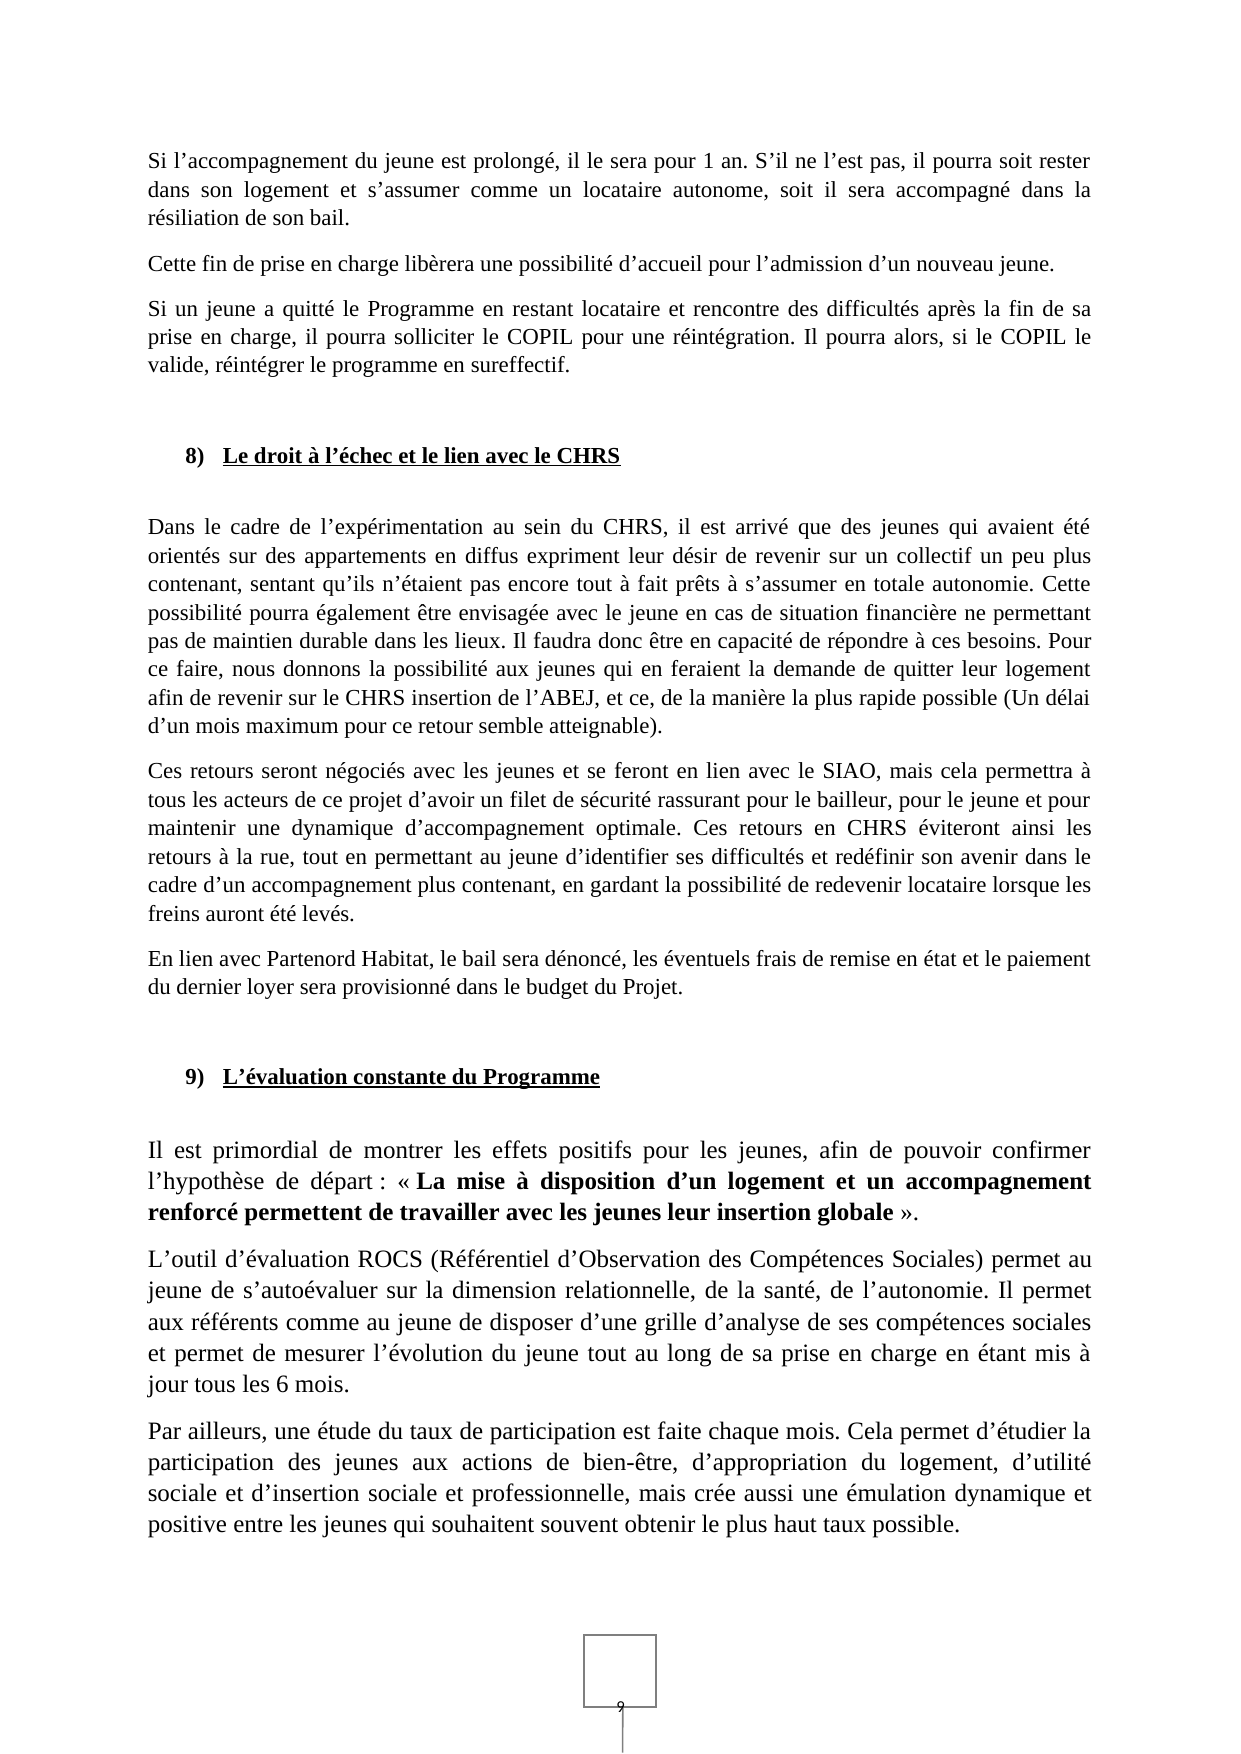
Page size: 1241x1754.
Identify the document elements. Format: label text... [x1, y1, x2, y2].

text Si un jeune a quitté le Programme en restant locataire et rencontre des difficultés après la fin de sa prise en charge, il pourra solliciter le COPIL pour une réintégration. Il pourra alors, si le COPIL le valide, réintégrer le programme en sureffectif. [148, 295, 1093, 378]
text Dans le cadre de l’expérimentation au sein du CHRS, il est arrivé que des jeunes qui avaient été orientés sur des appartements en diffus expriment leur désir de revenir sur un collectif un peu plus contenant, sentant qu’ils n’étaient pas encore tout à fait prêts à s’assumer en totale autonomie. Cette possibilité pourra également être envisagée avec le jeune en cas de situation financière ne permettant pas de maintien durable dans les lieux. Il faudra donc être en capacité de répondre à ces besoins. Pour ce faire, nous donnons la possibilité aux jeunes qui en feraient la demande de quitter leur logement afin de revenir sur le CHRS insertion de l’ABEJ, et ce, de la manière la plus rapide possible (Un délai d’un mois maximum pour ce retour semble atteignable). [148, 513, 1093, 739]
list Le droit à l’échec et le lien avec le CHRS [185, 442, 1093, 468]
text Ces retours seront négociés avec les jeunes et se feront en lien avec le SIAO, mais cela permettra à tous les acteurs de ce projet d’avoir un filet de sécurité rassurant pour le bailleur, pour le jeune et pour maintenir une dynamique d’accompagnement optimale. Ces retours en CHRS éviteront ainsi les retours à la rue, tout en permettant au jeune d’identifier ses difficultés et redéfinir son avenir dans le cadre d’un accompagnement plus contenant, en gardant la possibilité de redevenir locataire lorsque les freins auront été levés. [148, 757, 1093, 926]
text En lien avec Partenord Habitat, le bail sera dénoncé, les éventuels frais de remise en état et le paiement du dernier loyer sera provisionné dans le budget du Projet. [148, 945, 1093, 999]
text Si l’accompagnement du jeune est prolongé, il le sera pour 1 an. S’il ne l’est pas, il pourra soit rester dans son logement et s’assumer comme un locataire autonome, soit il sera accompagné dans la résiliation de son bail. [148, 148, 1093, 231]
list L’évaluation constante du Programme [185, 1063, 1093, 1090]
text Cette fin de prise en charge libèrera une possibilité d’accueil pour l’admission d’un nouveau jeune. [148, 249, 1093, 276]
text Il est primordial de montrer les effets positifs pour les jeunes, afin de pouvoir confirmer l’hypothèse de départ : « La mise à disposition d’un logement et un accompagnement renforcé permettent de travailler avec les jeunes leur insertion globale ». [148, 1135, 1093, 1226]
text Par ailleurs, une étude du taux de participation est faite chaque mois. Cela permet d’étudier la participation des jeunes aux actions de bien-être, d’appropriation du logement, d’utilité sociale et d’insertion sociale et professionnelle, mais crée aussi une émulation dynamique et positive entre les jeunes qui souhaitent souvent obtenir le plus haut taux possible. [148, 1416, 1093, 1538]
text L’outil d’évaluation ROCS (Référentiel d’Observation des Compétences Sociales) permet au jeune de s’autoévaluer sur la dimension relationnelle, de la santé, de l’autonomie. Il permet aux référents comme au jeune de disposer d’une grille d’analyse de ses compétences sociales et permet de mesurer l’évolution du jeune tout au long de sa prise en charge en étant mis à jour tous les 6 mois. [148, 1244, 1093, 1397]
